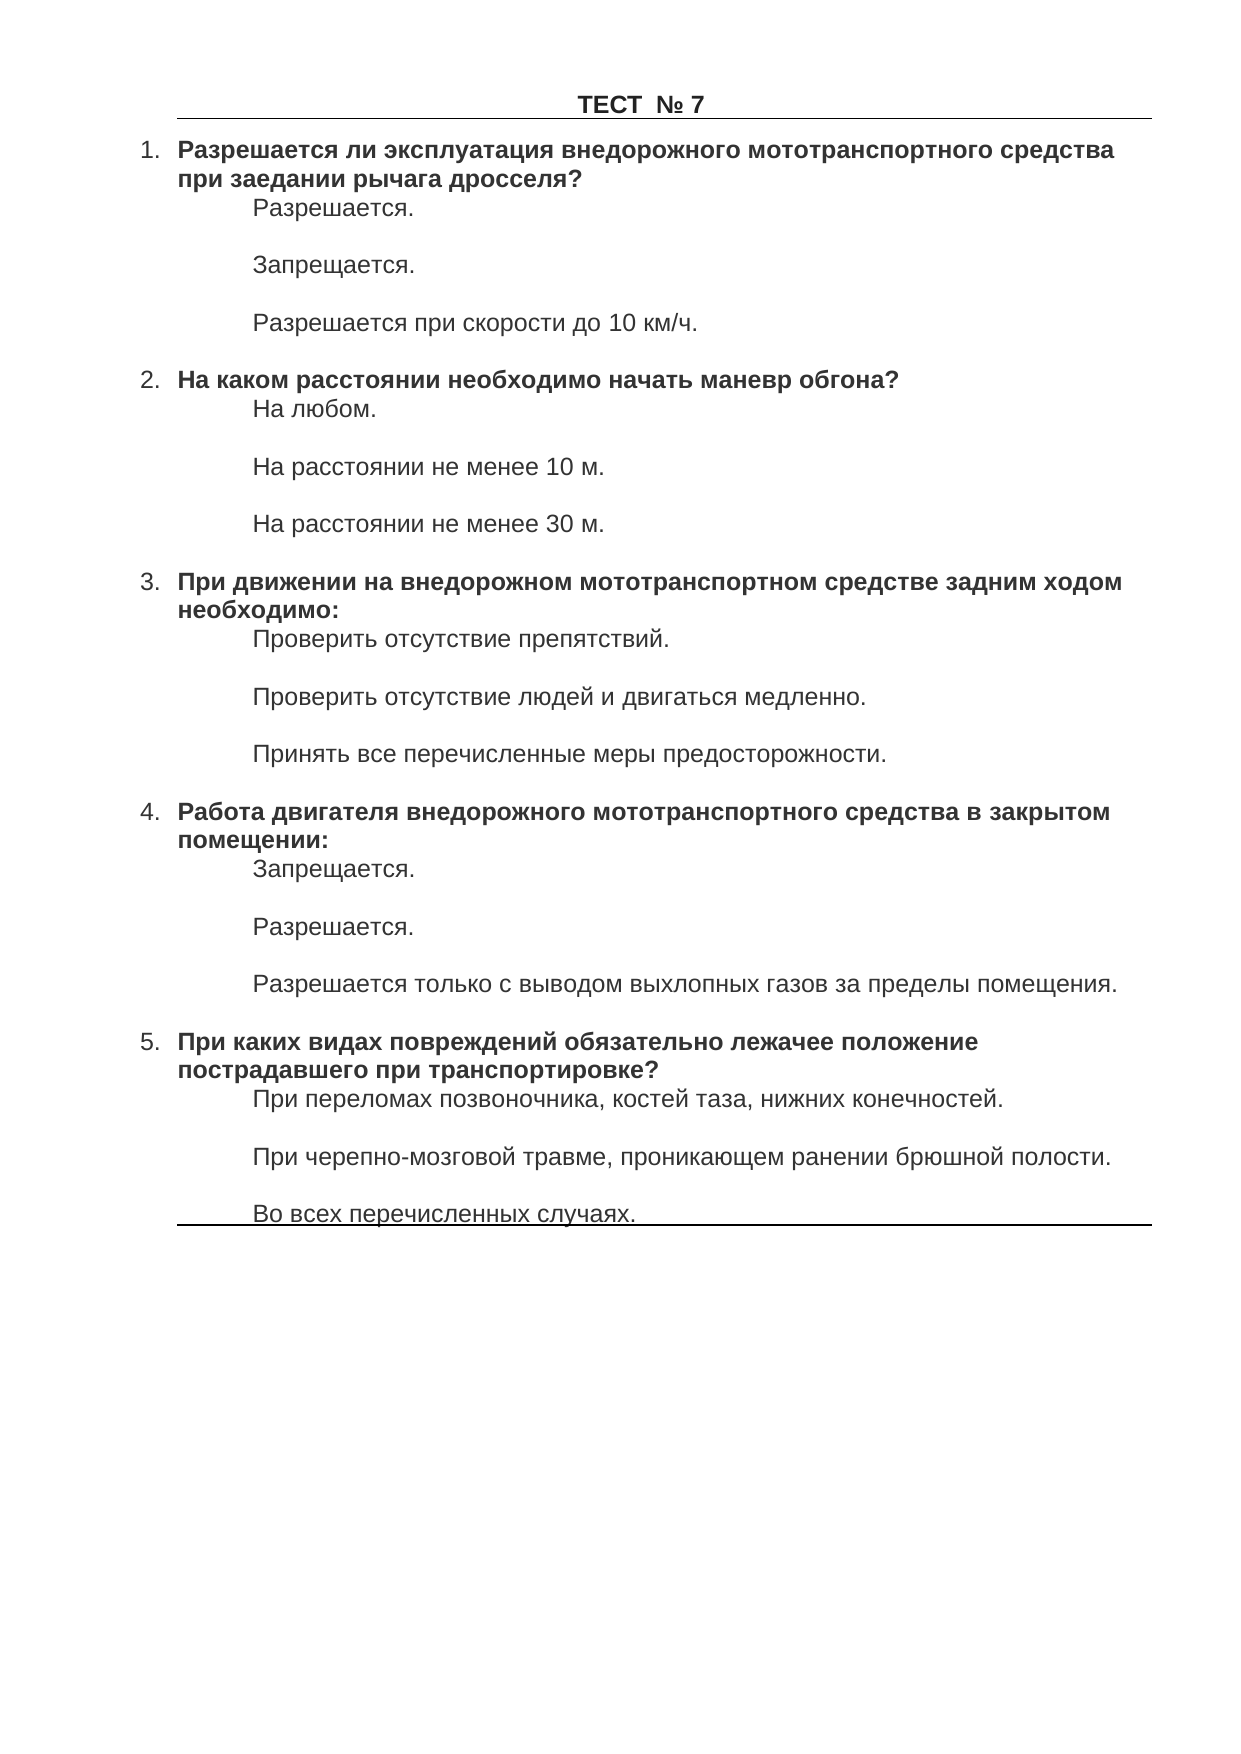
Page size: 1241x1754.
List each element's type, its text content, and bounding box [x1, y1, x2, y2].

text Разрешается только с выводом выхлопных газов за пределы помещения. [252, 969, 1152, 998]
list Работа двигателя внедорожного мототранспортного средства в закрытом помещении: [140, 797, 1152, 854]
list При каких видах повреждений обязательно лежачее положение пострадавшего при транспортировке? [140, 1027, 1152, 1084]
text При переломах позвоночника, костей таза, нижних конечностей. [252, 1084, 1152, 1113]
list На каком расстоянии необходимо начать маневр обгона? [140, 365, 1152, 394]
text Проверить отсутствие препятствий. [252, 624, 1152, 653]
text На любом. [252, 394, 1152, 423]
text ТЕСТ № 7 [577, 90, 1152, 118]
text На расстоянии не менее 10 м. [252, 452, 1152, 480]
text При черепно-мозговой травме, проникающем ранении брюшной полости. [252, 1142, 1152, 1170]
text Разрешается при скорости до 10 км/ч. [252, 308, 1152, 337]
text Разрешается. [252, 912, 1152, 940]
text Разрешается. [252, 193, 1152, 222]
text На расстоянии не менее 30 м. [252, 509, 1152, 538]
text Запрещается. [252, 250, 1152, 279]
text Проверить отсутствие людей и двигаться медленно. [252, 682, 1152, 710]
list Разрешается ли эксплуатация внедорожного мототранспортного средства при заедании рычага дросселя? [140, 135, 1152, 193]
text Запрещается. [252, 854, 1152, 883]
list При движении на внедорожном мототранспортном средстве задним ходом необходимо: [140, 567, 1152, 624]
text Во всех перечисленных случаях. [252, 1199, 1152, 1224]
text Принять все перечисленные меры предосторожности. [252, 739, 1152, 768]
